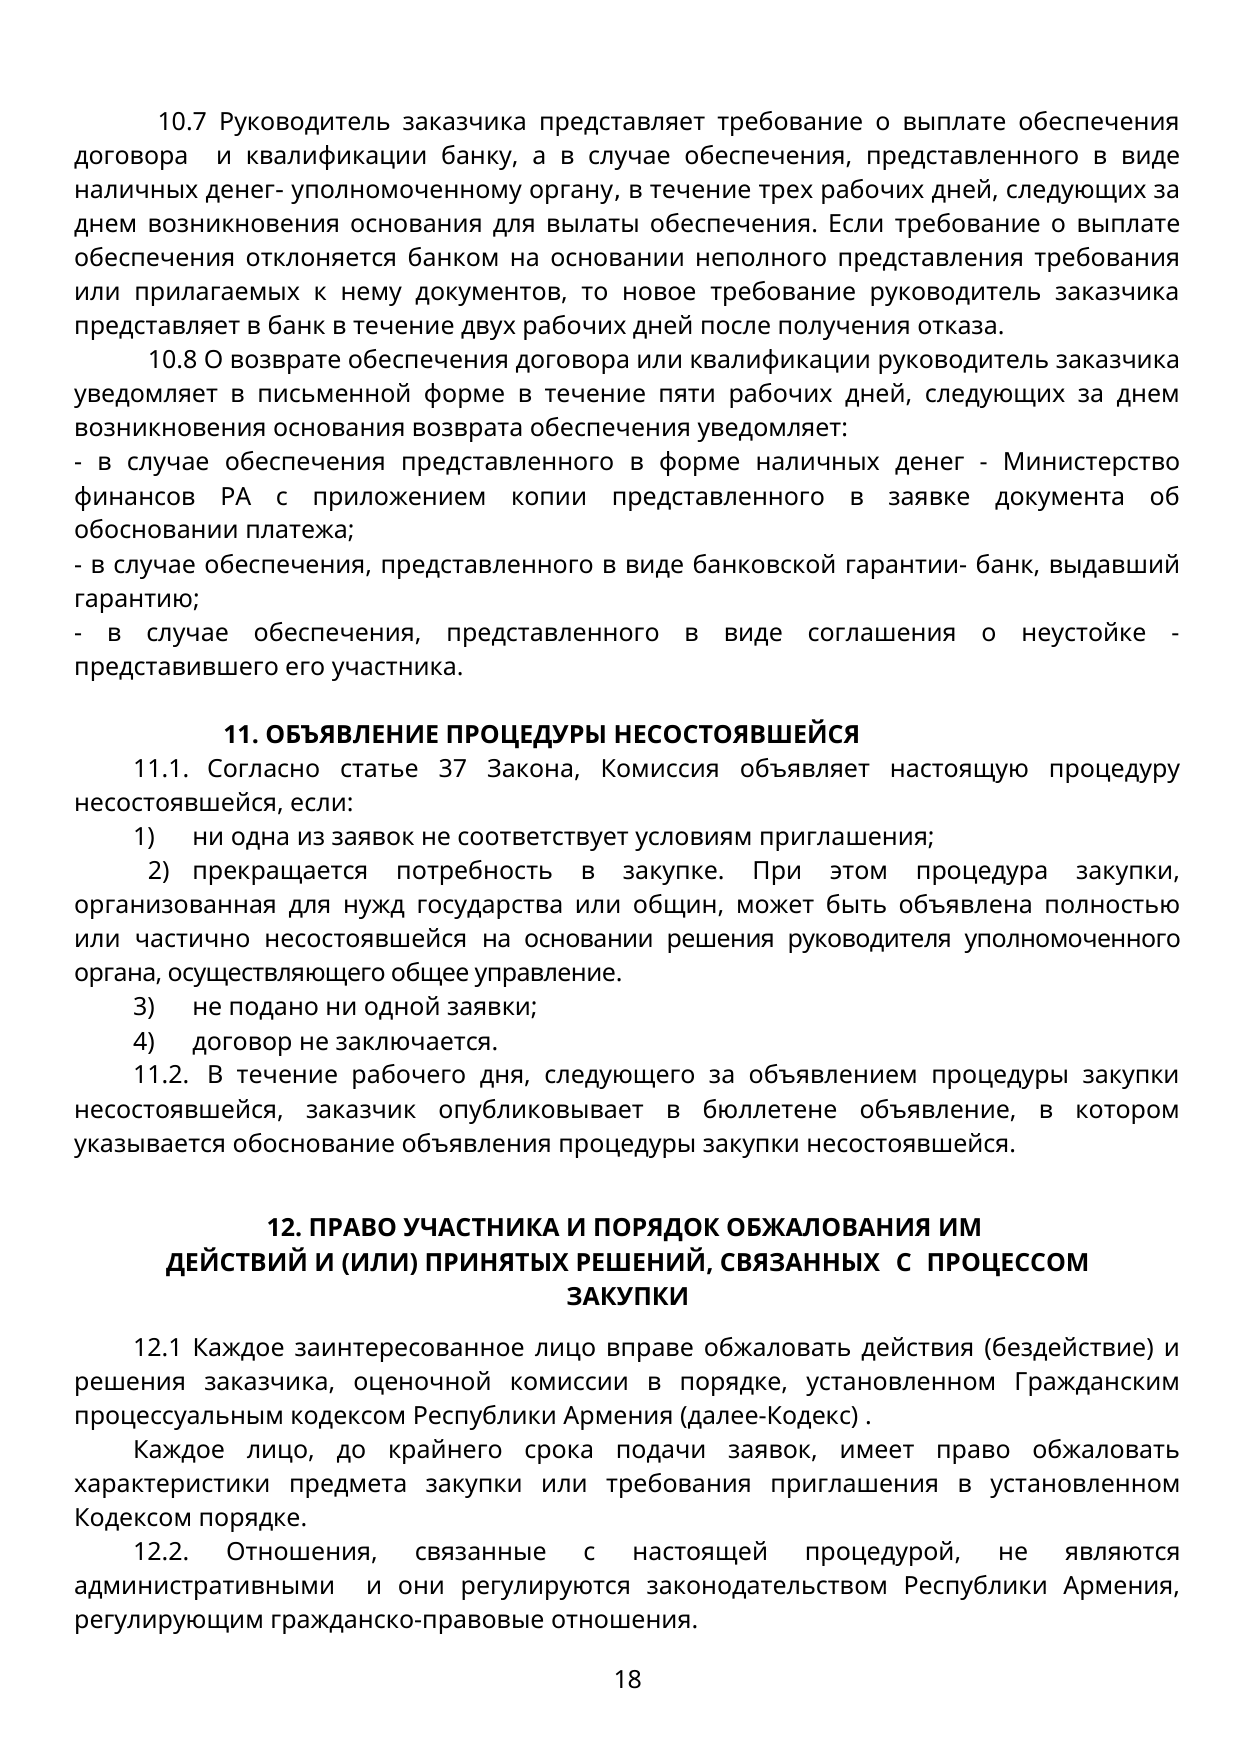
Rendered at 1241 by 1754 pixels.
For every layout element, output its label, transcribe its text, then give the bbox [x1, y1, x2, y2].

text 3) не подано ни одной заявки; [74, 989, 1181, 1023]
text 2) прекращается потребность в закупке. При этом процедура закупки, организованная для нужд государства или общин, может быть объявлена полностью или частично несостоявшейся на основании решения руководителя уполномоченного органа, осуществляющего общее управление. [74, 853, 1181, 989]
text 11. ОБЪЯВЛЕНИЕ ПРОЦЕДУРЫ НЕСОСТОЯВШЕЙСЯ [74, 717, 1181, 751]
text 12.1 Каждое заинтересованное лицо вправе обжаловать действия (бездействие) и решения заказчика, оценочной комиссии в порядке, установленном Гражданским процессуальным кодексом Республики Армения (далее-Кодекс) . [74, 1329, 1181, 1431]
text - в случае обеспечения, представленного в виде банковской гарантии- банк, выдавший гарантию; [74, 546, 1181, 614]
text 12. ПРАВО УЧАСТНИКА И ПОРЯДОК ОБЖАЛОВАНИЯ ИМ ДЕЙСТВИЙ И (ИЛИ) ПРИНЯТЫХ РЕШЕНИЙ, СВЯЗАННЫХ С ПРОЦЕССОМ ЗАКУПКИ [133, 1210, 1122, 1312]
text 12.2. Отношения, связанные с настоящей процедурой, не являются административными и они регулируются законодательством Республики Армения, регулирующим гражданско-правовые отношения. [74, 1533, 1181, 1636]
text 11.1. Согласно статье 37 Закона, Комиссия объявляет настоящую процедуру несостоявшейся, если: [74, 751, 1181, 819]
text Каждое лицо, до крайнего срока подачи заявок, имеет право обжаловать характеристики предмета закупки или требования приглашения в установленном Кодексом порядке. [74, 1431, 1181, 1533]
text 11.2. В течение рабочего дня, следующего за объявлением процедуры закупки несостоявшейся, заказчик опубликовывает в бюллетене объявление, в котором указывается обоснование объявления процедуры закупки несостоявшейся. [74, 1057, 1181, 1159]
text 10.7 Руководитель заказчика представляет требование о выплате обеспечения договора и квалификации банку, а в случае обеспечения, представленного в виде наличных денег- уполномоченному органу, в течение трех рабочих дней, следующих за днем возникновения основания для вылаты обеспечения. Если требование о выплате обеспечения отклоняется банком на основании неполного представления требования или прилагаемых к нему документов, то новое требование руководитель заказчика представляет в банк в течение двух рабочих дней после получения отказа. [74, 103, 1181, 342]
text - в случае обеспечения представленного в форме наличных денег - Министерство финансов РА с приложением копии представленного в заявке документа об обосновании платежа; [74, 444, 1181, 546]
text - в случае обеспечения, представленного в виде соглашения о неустойке - представившего его участника. [74, 614, 1181, 682]
text 10.8 О возврате обеспечения договора или квалификации руководитель заказчика уведомляет в письменной форме в течение пяти рабочих дней, следующих за днем возникновения основания возврата обеспечения уведомляет: [74, 342, 1181, 444]
text 1) ни одна из заявок не соответствует условиям приглашения; [74, 819, 1181, 853]
text 4) договор не заключается. [74, 1023, 1181, 1057]
